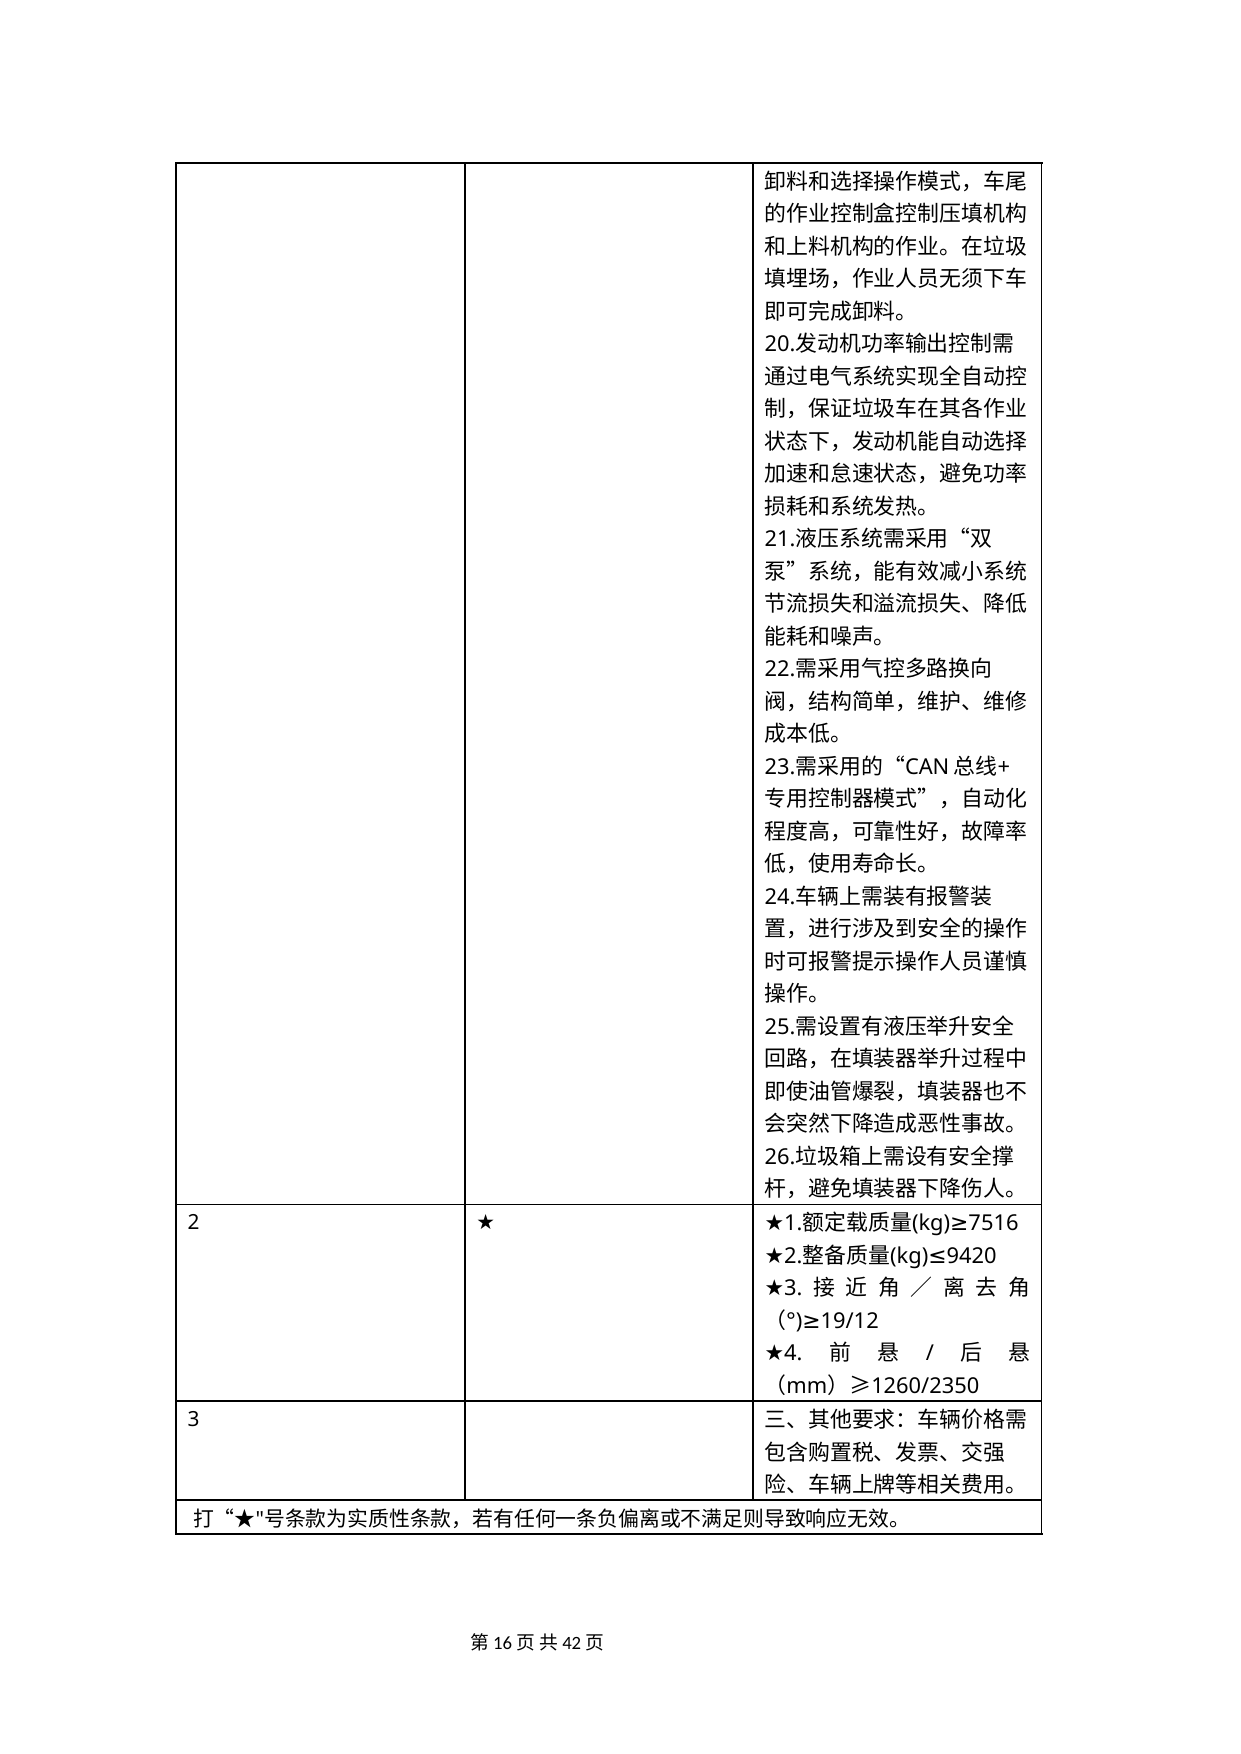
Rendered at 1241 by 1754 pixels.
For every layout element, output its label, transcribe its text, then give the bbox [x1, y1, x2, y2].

table_cell 3 [177, 1402, 464, 1499]
table_cell [466, 1402, 752, 1499]
table_cell 1 [177, 164, 464, 1203]
table_cell ★ [466, 1205, 752, 1400]
table_cell 三、其他要求：车辆价格需包含购置税、发票、交强险、车辆上牌等相关费用。 [754, 1402, 1041, 1499]
table_cell [466, 164, 752, 1203]
table_cell 2 [177, 1205, 464, 1400]
table_cell ★1.额定载质量(kg)≥7516 ★2.整备质量(kg)≤9420 ★3.接近角／离去角（°)≥19/12 ★4.前悬/后悬（mm）≥1260/2350 [754, 1205, 1041, 1400]
table_cell 打“★"号条款为实质性条款，若有任何一条负偏离或不满足则导致响应无效。 [177, 1501, 1041, 1533]
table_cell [754, 164, 1041, 1203]
